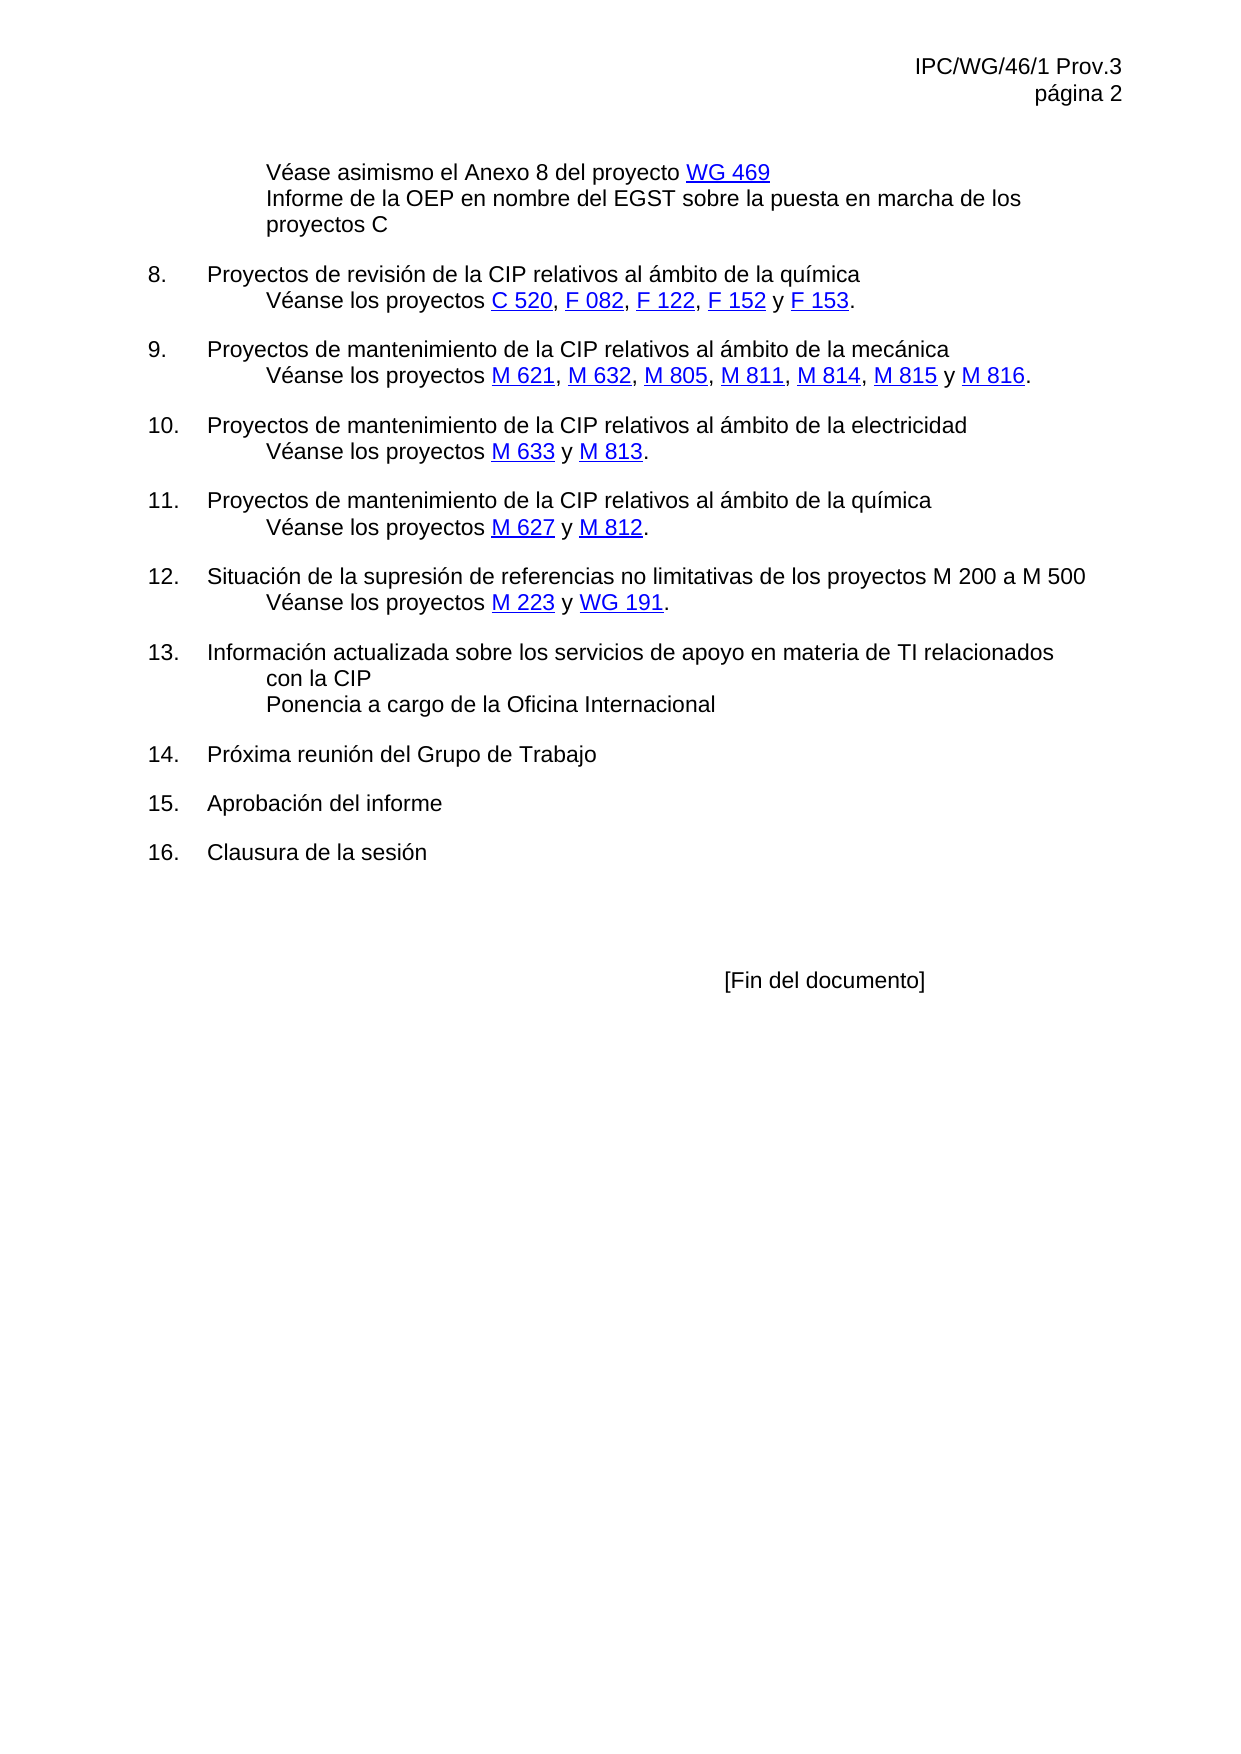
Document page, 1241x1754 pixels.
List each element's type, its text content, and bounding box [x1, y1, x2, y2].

text [Fin del documento] [724, 967, 1122, 994]
text Aprobación del informe [148, 790, 1122, 816]
text Proyectos de mantenimiento de la CIP relativos al ámbito de la química Véanse los proyectos M 627 y M 812. [148, 487, 1122, 540]
text Información actualizada sobre los servicios de apoyo en materia de TI relacionados con la CIP Ponencia a cargo de la Oficina Internacional [148, 639, 1122, 718]
text Proyectos de mantenimiento de la CIP relativos al ámbito de la mecánica Véanse los proyectos M 621, M 632, M 805, M 811, M 814, M 815 y M 816. [148, 336, 1122, 389]
text Proyectos de mantenimiento de la CIP relativos al ámbito de la electricidad Véanse los proyectos M 633 y M 813. [148, 412, 1122, 464]
text Próxima reunión del Grupo de Trabajo [148, 741, 1122, 767]
list Informe de la OEP en nombre del EGST sobre la puesta en marcha de los proyectos C [266, 185, 1122, 238]
list Véase asimismo el Anexo 8 del proyecto WG 469 [266, 158, 1122, 185]
text Proyectos de revisión de la CIP relativos al ámbito de la química Véanse los proyectos C 520, F 082, F 122, F 152 y F 153. [148, 261, 1122, 313]
text Situación de la supresión de referencias no limitativas de los proyectos M 200 a M 500 Véanse los proyectos M 223 y WG 191. [148, 563, 1122, 616]
text Clausura de la sesión [148, 839, 1122, 866]
